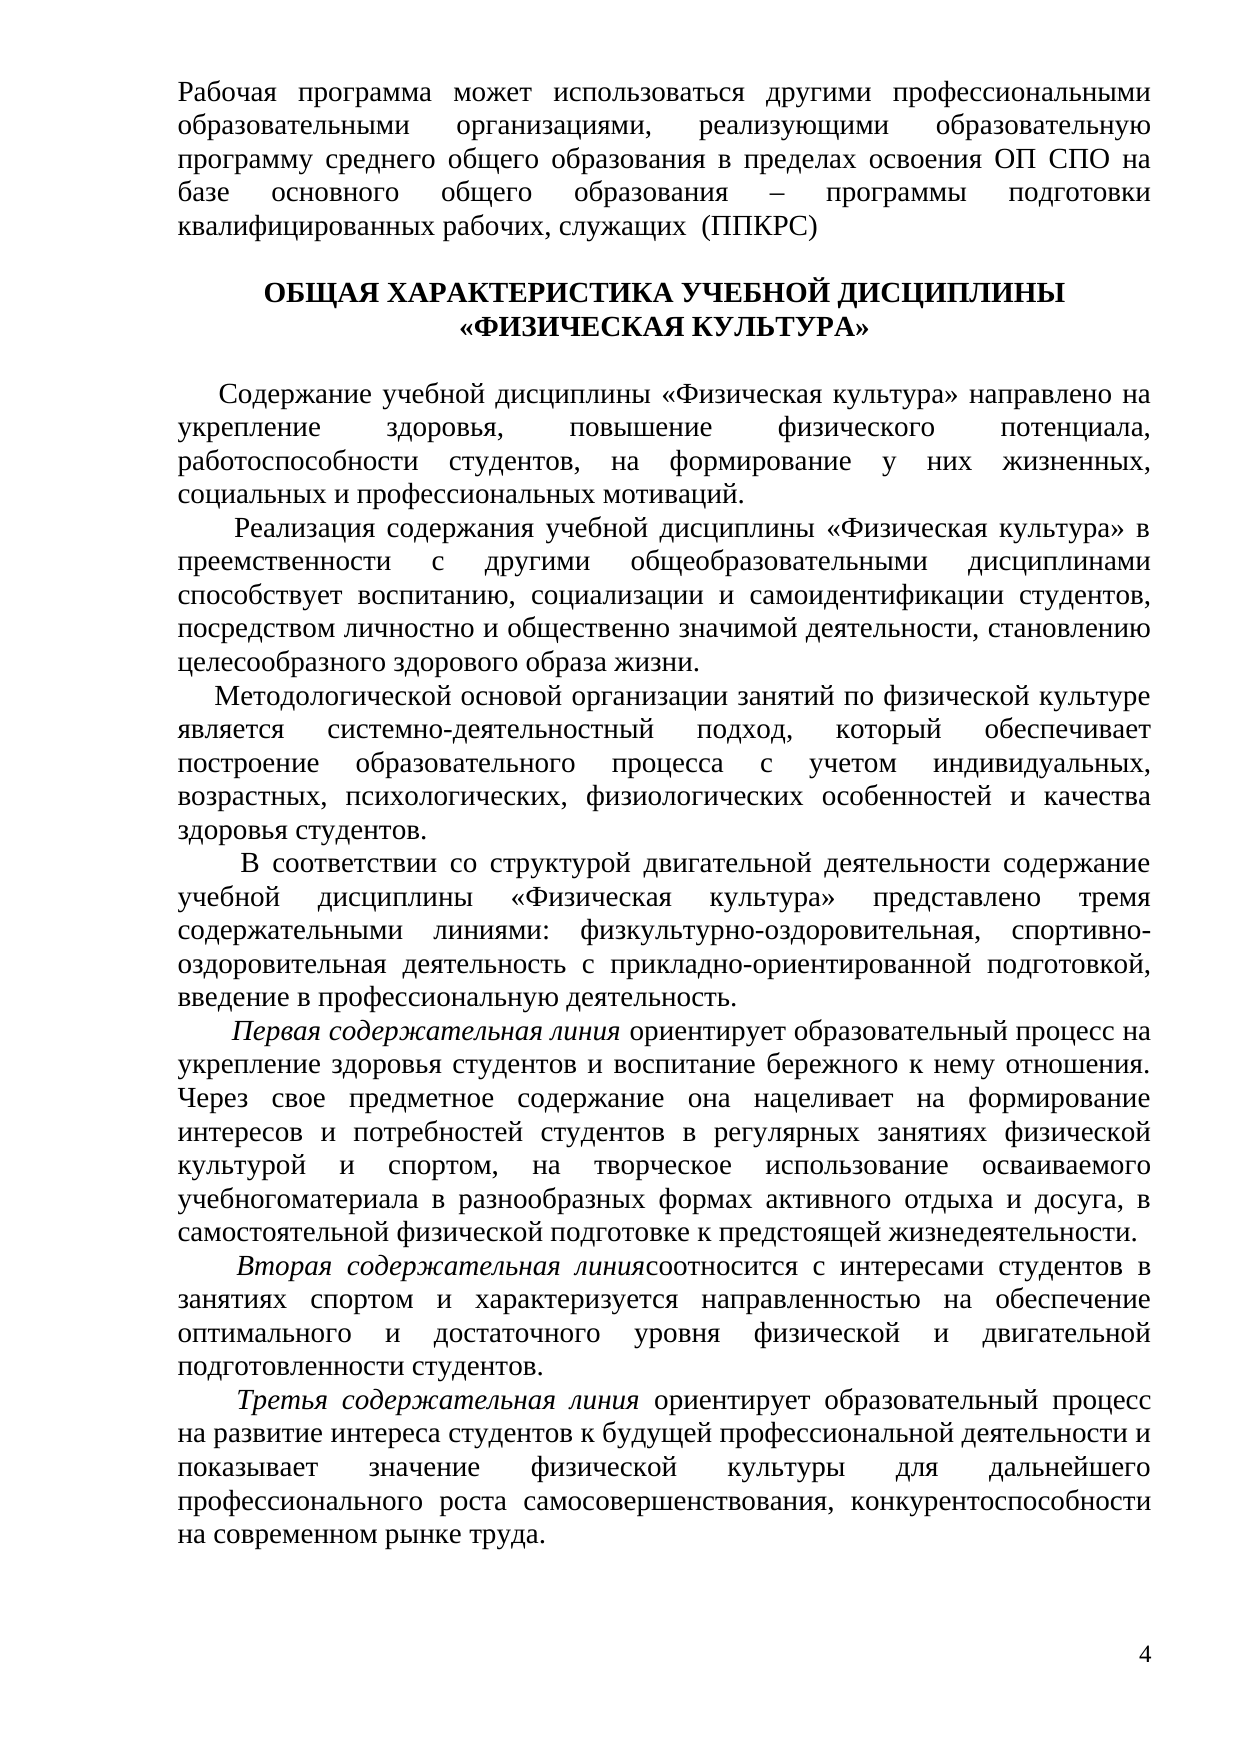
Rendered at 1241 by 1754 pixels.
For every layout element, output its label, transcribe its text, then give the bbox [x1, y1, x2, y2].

text ОБЩАЯ ХАРАКТЕРИСТИКА УЧЕБНОЙ ДИСЦИПЛИНЫ «ФИЗИЧЕСКАЯ КУЛЬТУРА» [177, 275, 1152, 342]
text Методологической основой организации занятий по физической культуре является системно-деятельностный подход, который обеспечивает построение образовательного процесса с учетом индивидуальных, возрастных, психологических, физиологических особенностей и качества здоровья студентов. [177, 678, 1152, 845]
text Рабочая программа может использоваться другими профессиональными образовательными организациями, реализующими образовательную программу среднего общего образования в пределах освоения ОП СПО на базе основного общего образования – программы подготовки квалифицированных рабочих, служащих (ППКРС) [177, 74, 1152, 242]
text Содержание учебной дисциплины «Физическая культура» направлено на укрепление здоровья, повышение физического потенциала, работоспособности студентов, на формирование у них жизненных, социальных и профессиональных мотиваций. [177, 376, 1152, 510]
text В соответствии со структурой двигательной деятельности содержание учебной дисциплины «Физическая культура» представлено тремя содержательными линиями: физкультурно-оздоровительная, спортивно-оздоровительная деятельность с прикладно-ориентированной подготовкой, введение в профессиональную деятельность. [177, 845, 1152, 1013]
text Реализация содержания учебной дисциплины «Физическая культура» в преемственности с другими общеобразовательными дисциплинами способствует воспитанию, социализации и самоидентификации студентов, посредством личностно и общественно значимой деятельности, становлению целесообразного здорового образа жизни. [177, 510, 1152, 678]
text Первая содержательная линия ориентирует образовательный процесс на укрепление здоровья студентов и воспитание бережного к нему отношения. Через свое предметное содержание она нацеливает на формирование интересов и потребностей студентов в регулярных занятиях физической культурой и спортом, на творческое использование осваиваемого учебногоматериала в разнообразных формах активного отдыха и досуга, в самостоятельной физической подготовке к предстоящей жизнедеятельности. [177, 1013, 1152, 1248]
text Вторая содержательная линиясоотносится с интересами студентов в занятиях спортом и характеризуется направленностью на обеспечение оптимального и достаточного уровня физической и двигательной подготовленности студентов. [177, 1248, 1152, 1382]
text Третья содержательная линия ориентирует образовательный процесс на развитие интереса студентов к будущей профессиональной деятельности и показывает значение физической культуры для дальнейшего профессионального роста самосовершенствования, конкурентоспособности на современном рынке труда. [177, 1382, 1152, 1550]
